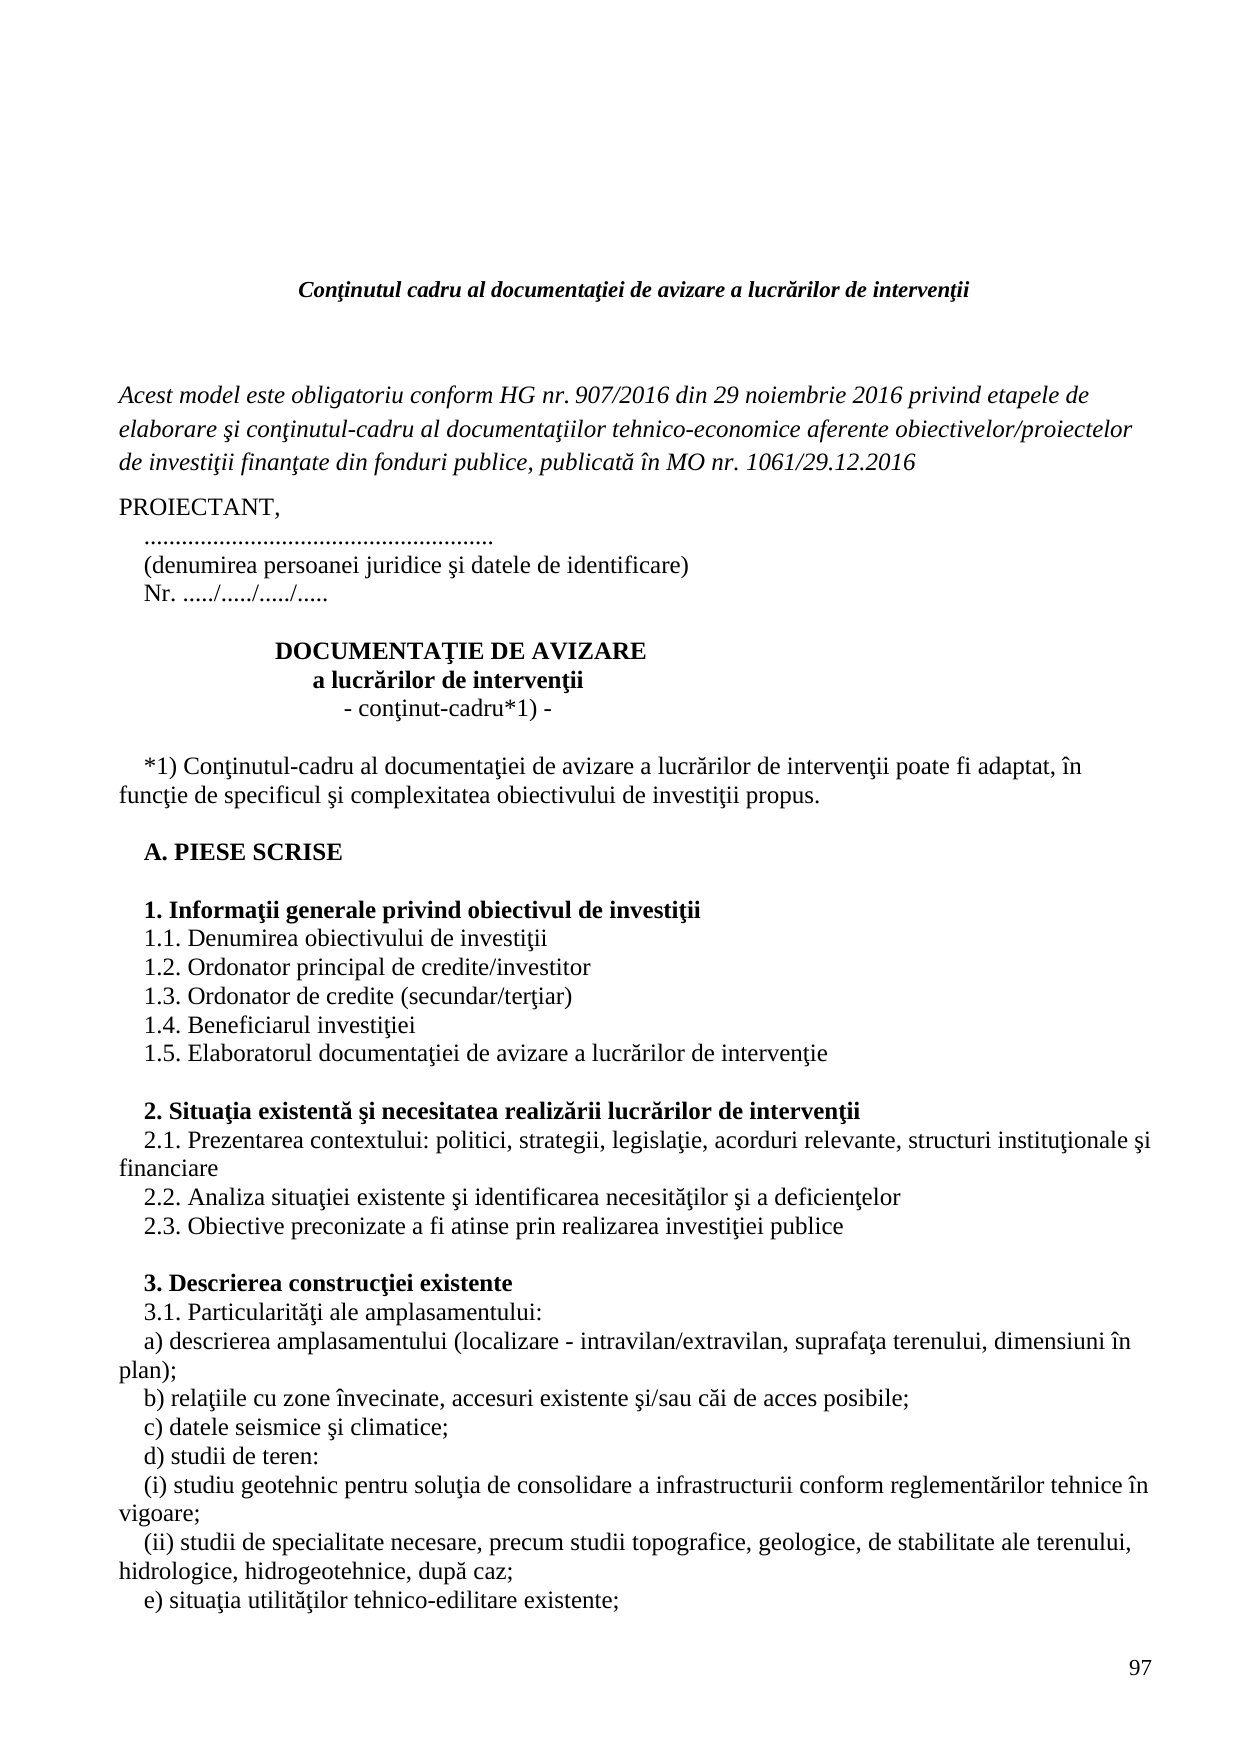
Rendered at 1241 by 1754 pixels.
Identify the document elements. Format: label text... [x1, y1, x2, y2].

text A. PIESE SCRISE [118, 837, 1152, 866]
text (denumirea persoanei juridice şi datele de identificare) [118, 550, 1152, 578]
text 1.5. Elaboratorul documentaţiei de avizare a lucrărilor de intervenţie [118, 1038, 1152, 1067]
text Acest model este obligatoriu conform HG nr. 907/2016 din 29 noiembrie 2016 privind etapele de elaborare şi conţinutul-cadru al documentaţiilor tehnico-economice aferente obiectivelor/proiectelor de investiţii finanţate din fonduri publice, publicată în MO nr. 1061/29.12.2016 [118, 381, 1152, 475]
text 2.3. Obiective preconizate a fi atinse prin realizarea investiţiei publice [118, 1211, 1152, 1240]
text 3. Descrierea construcţiei existente [118, 1268, 1152, 1297]
text 2.2. Analiza situaţiei existente şi identificarea necesităţilor şi a deficienţelor [118, 1182, 1152, 1211]
text e) situaţia utilităţilor tehnico-edilitare existente; [118, 1585, 1152, 1613]
text - conţinut-cadru*1) - [118, 693, 1152, 722]
text (ii) studii de specialitate necesare, precum studii topografice, geologice, de stabilitate ale terenului, hidrologice, hidrogeotehnice, după caz; [118, 1527, 1152, 1585]
text a lucrărilor de intervenţii [118, 665, 1152, 693]
text 1.3. Ordonator de credite (secundar/terţiar) [118, 981, 1152, 1010]
text *1) Conţinutul-cadru al documentaţiei de avizare a lucrărilor de intervenţii poate fi adaptat, în funcţie de specificul şi complexitatea obiectivului de investiţii propus. [118, 751, 1152, 808]
text d) studii de teren: [118, 1441, 1152, 1470]
text DOCUMENTAŢIE DE AVIZARE [118, 636, 1152, 665]
text c) datele seismice şi climatice; [118, 1412, 1152, 1441]
text 3.1. Particularităţi ale amplasamentului: [118, 1297, 1152, 1326]
text 1. Informaţii generale privind obiectivul de investiţii [118, 895, 1152, 923]
text 1.2. Ordonator principal de credite/investitor [118, 952, 1152, 981]
text a) descrierea amplasamentului (localizare - intravilan/extravilan, suprafaţa terenului, dimensiuni în plan); [118, 1326, 1152, 1383]
text 2.1. Prezentarea contextului: politici, strategii, legislaţie, acorduri relevante, structuri instituţionale şi financiare [118, 1125, 1152, 1182]
text Nr. ...../...../...../..... [118, 578, 1152, 607]
text 2. Situaţia existentă şi necesitatea realizării lucrărilor de intervenţii [118, 1096, 1152, 1125]
text Conţinutul cadru al documentaţiei de avizare a lucrărilor de intervenţii [118, 276, 1152, 302]
text PROIECTANT, [118, 492, 1152, 521]
text b) relaţiile cu zone învecinate, accesuri existente şi/sau căi de acces posibile; [118, 1383, 1152, 1412]
text 1.1. Denumirea obiectivului de investiţii [118, 923, 1152, 952]
text ........................................................ [118, 521, 1152, 550]
text (i) studiu geotehnic pentru soluţia de consolidare a infrastructurii conform reglementărilor tehnice în vigoare; [118, 1470, 1152, 1527]
text 1.4. Beneficiarul investiţiei [118, 1010, 1152, 1038]
